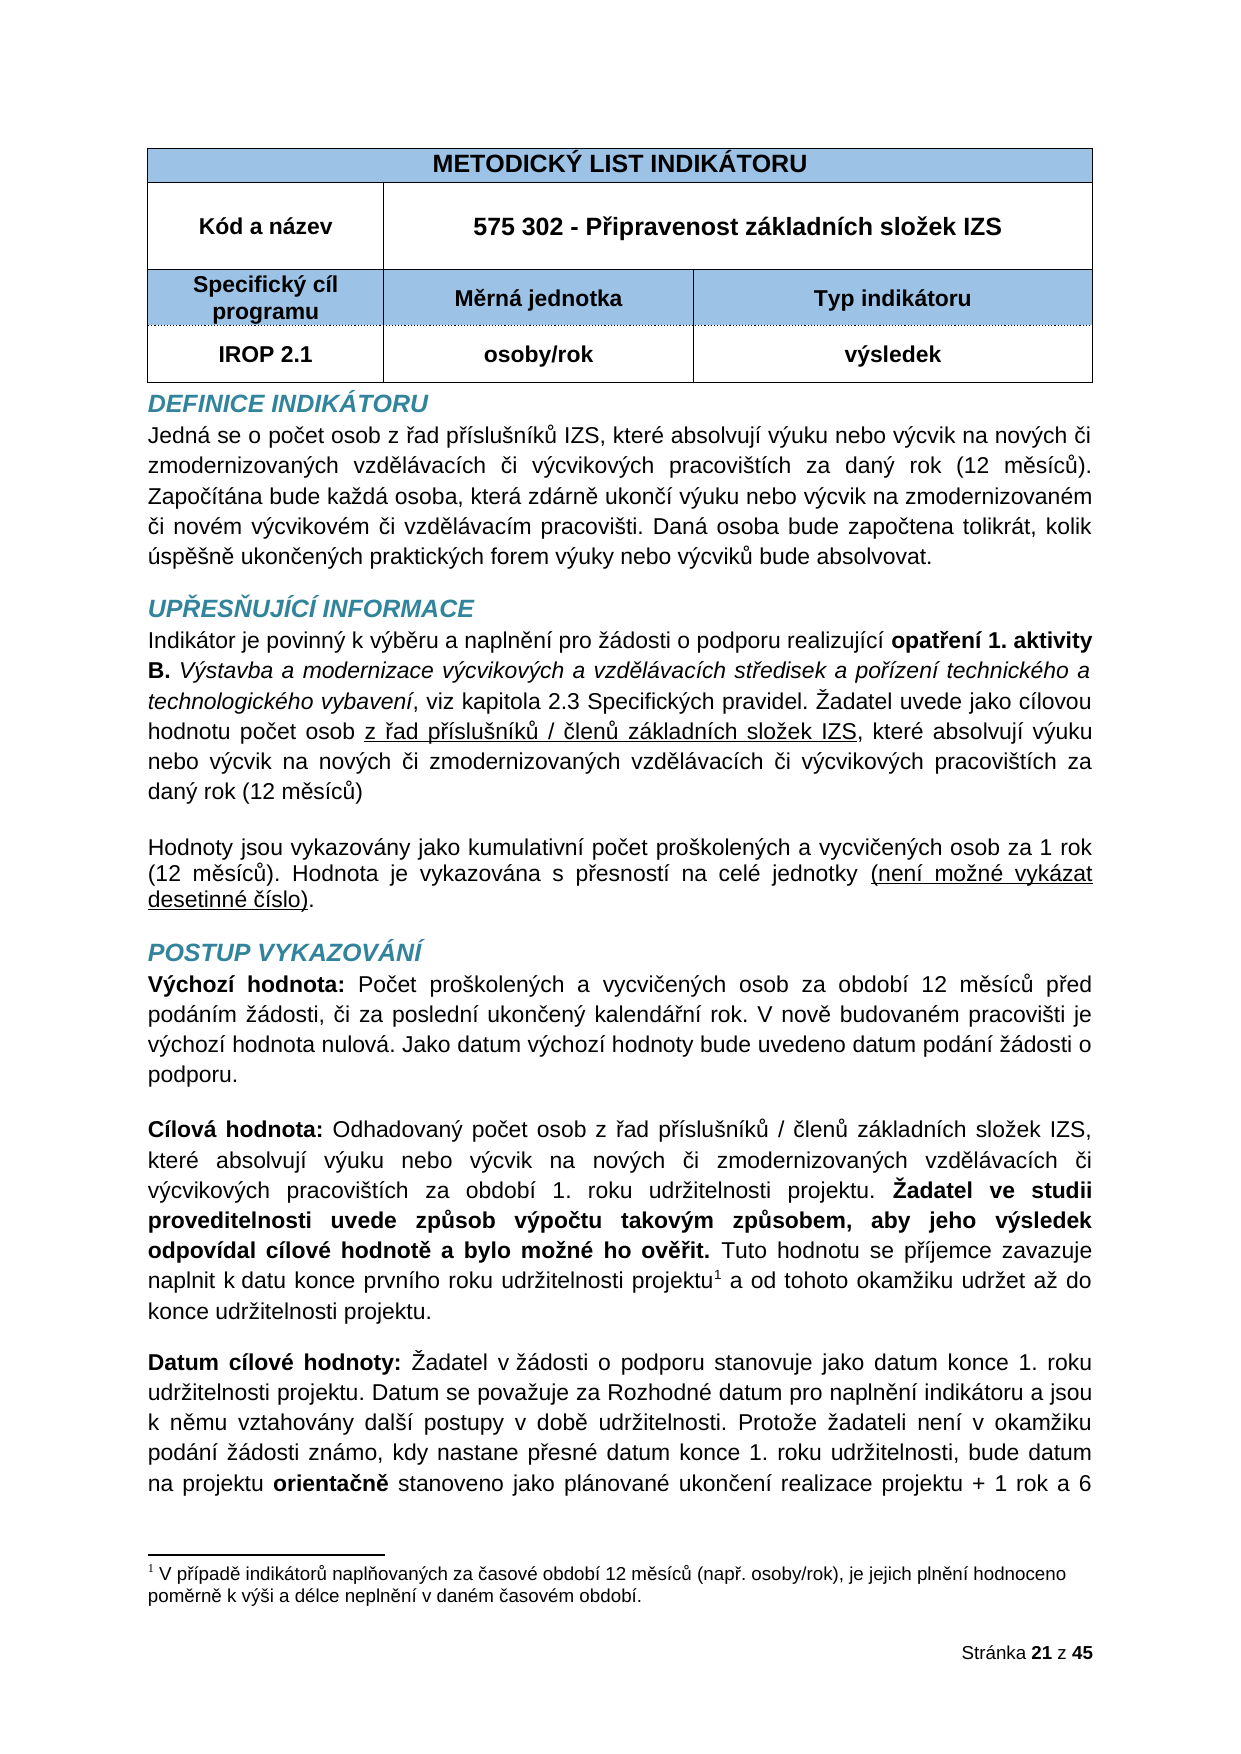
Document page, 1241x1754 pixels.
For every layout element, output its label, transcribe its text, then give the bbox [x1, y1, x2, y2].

table_cell Kód a název [148, 183, 383, 269]
text Cílová hodnota: Odhadovaný počet osob z řad příslušníků / členů základních složek IZS, které absolvují výuku nebo výcvik na nových či zmodernizovaných vzdělávacích či výcvikových pracovištích za období 1. roku udržitelnosti projektu. Žadatel ve studii proveditelnosti uvede způsob výpočtu takovým způsobem, aby jeho výsledek odpovídal cílové hodnotě a bylo možné ho ověřit. Tuto hodnotu se příjemce zavazuje naplnit k datu konce prvního roku udržitelnosti projektu a od tohoto okamžiku udržet až do konce udržitelnosti projektu. [148, 1116, 1093, 1324]
table_cell Specifický cíl programu [148, 270, 383, 325]
table_cell 575 302 - Připravenost základních složek IZS [384, 183, 1092, 269]
table_cell Typ indikátoru [694, 270, 1092, 325]
table_cell výsledek [694, 325, 1092, 382]
text Definice indikátoru [148, 389, 1093, 418]
table_cell IROP 2.1 [148, 325, 383, 382]
table_cell Měrná jednotka [384, 270, 693, 325]
text Výchozí hodnota: Počet proškolených a vycvičených osob za období 12 měsíců před podáním žádosti, či za poslední ukončený kalendářní rok. V nově budovaném pracovišti je výchozí hodnota nulová. Jako datum výchozí hodnoty bude uvedeno datum podání žádosti o podporu. [148, 971, 1093, 1087]
text Hodnoty jsou vykazovány jako kumulativní počet proškolených a vycvičených osob za 1 rok (12 měsíců). Hodnota je vykazována s přesností na celé jednotky (není možné vykázat desetinné číslo). [148, 833, 1093, 912]
table_header METODICKÝ LIST INDIKÁTORU [148, 149, 1092, 182]
text Upřesňující informace [148, 594, 1093, 623]
text Jedná se o počet osob z řad příslušníků IZS, které absolvují výuku nebo výcvik na nových či zmodernizovaných vzdělávacích či výcvikových pracovištích za daný rok (12 měsíců). Započítána bude každá osoba, která zdárně ukončí výuku nebo výcvik na zmodernizovaném či novém výcvikovém či vzdělávacím pracovišti. Daná osoba bude započtena tolikrát, kolik úspěšně ukončených praktických forem výuky nebo výcviků bude absolvovat. [148, 422, 1093, 569]
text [148, 1349, 1093, 1496]
text Indikátor je povinný k výběru a naplnění pro žádosti o podporu realizující opatření 1. aktivity B. Výstavba a modernizace výcvikových a vzdělávacích středisek a pořízení technického a technologického vybavení, viz kapitola 2.3 Specifických pravidel. Žadatel uvede jako cílovou hodnotu počet osob z řad příslušníků / členů základních složek IZS, které absolvují výuku nebo výcvik na nových či zmodernizovaných vzdělávacích či výcvikových pracovištích za daný rok (12 měsíců) [148, 627, 1093, 804]
text postup vykazování [148, 937, 1093, 966]
table_cell osoby/rok [384, 325, 693, 382]
